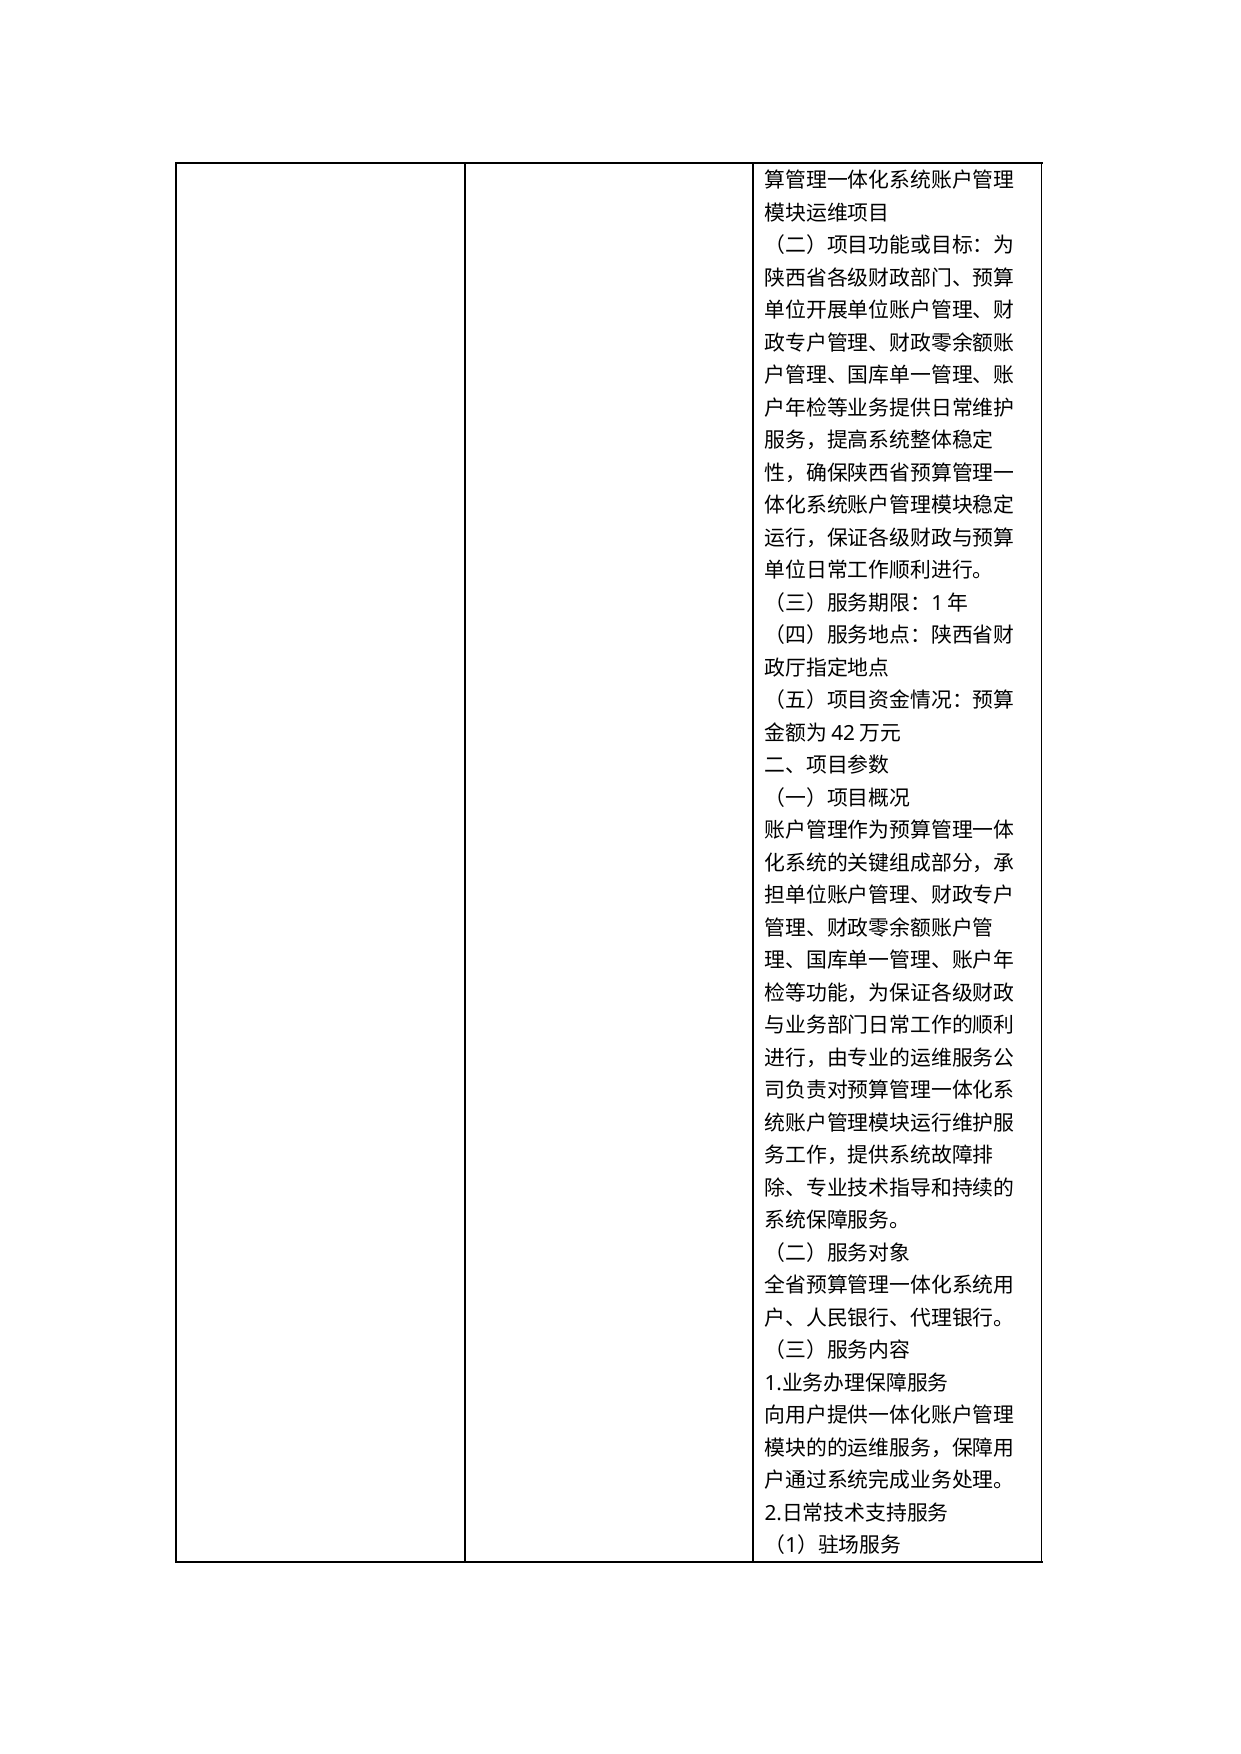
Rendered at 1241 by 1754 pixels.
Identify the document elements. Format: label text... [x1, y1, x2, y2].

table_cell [754, 164, 1041, 1561]
table_cell 1 [177, 164, 464, 1561]
table_cell [466, 164, 752, 1561]
